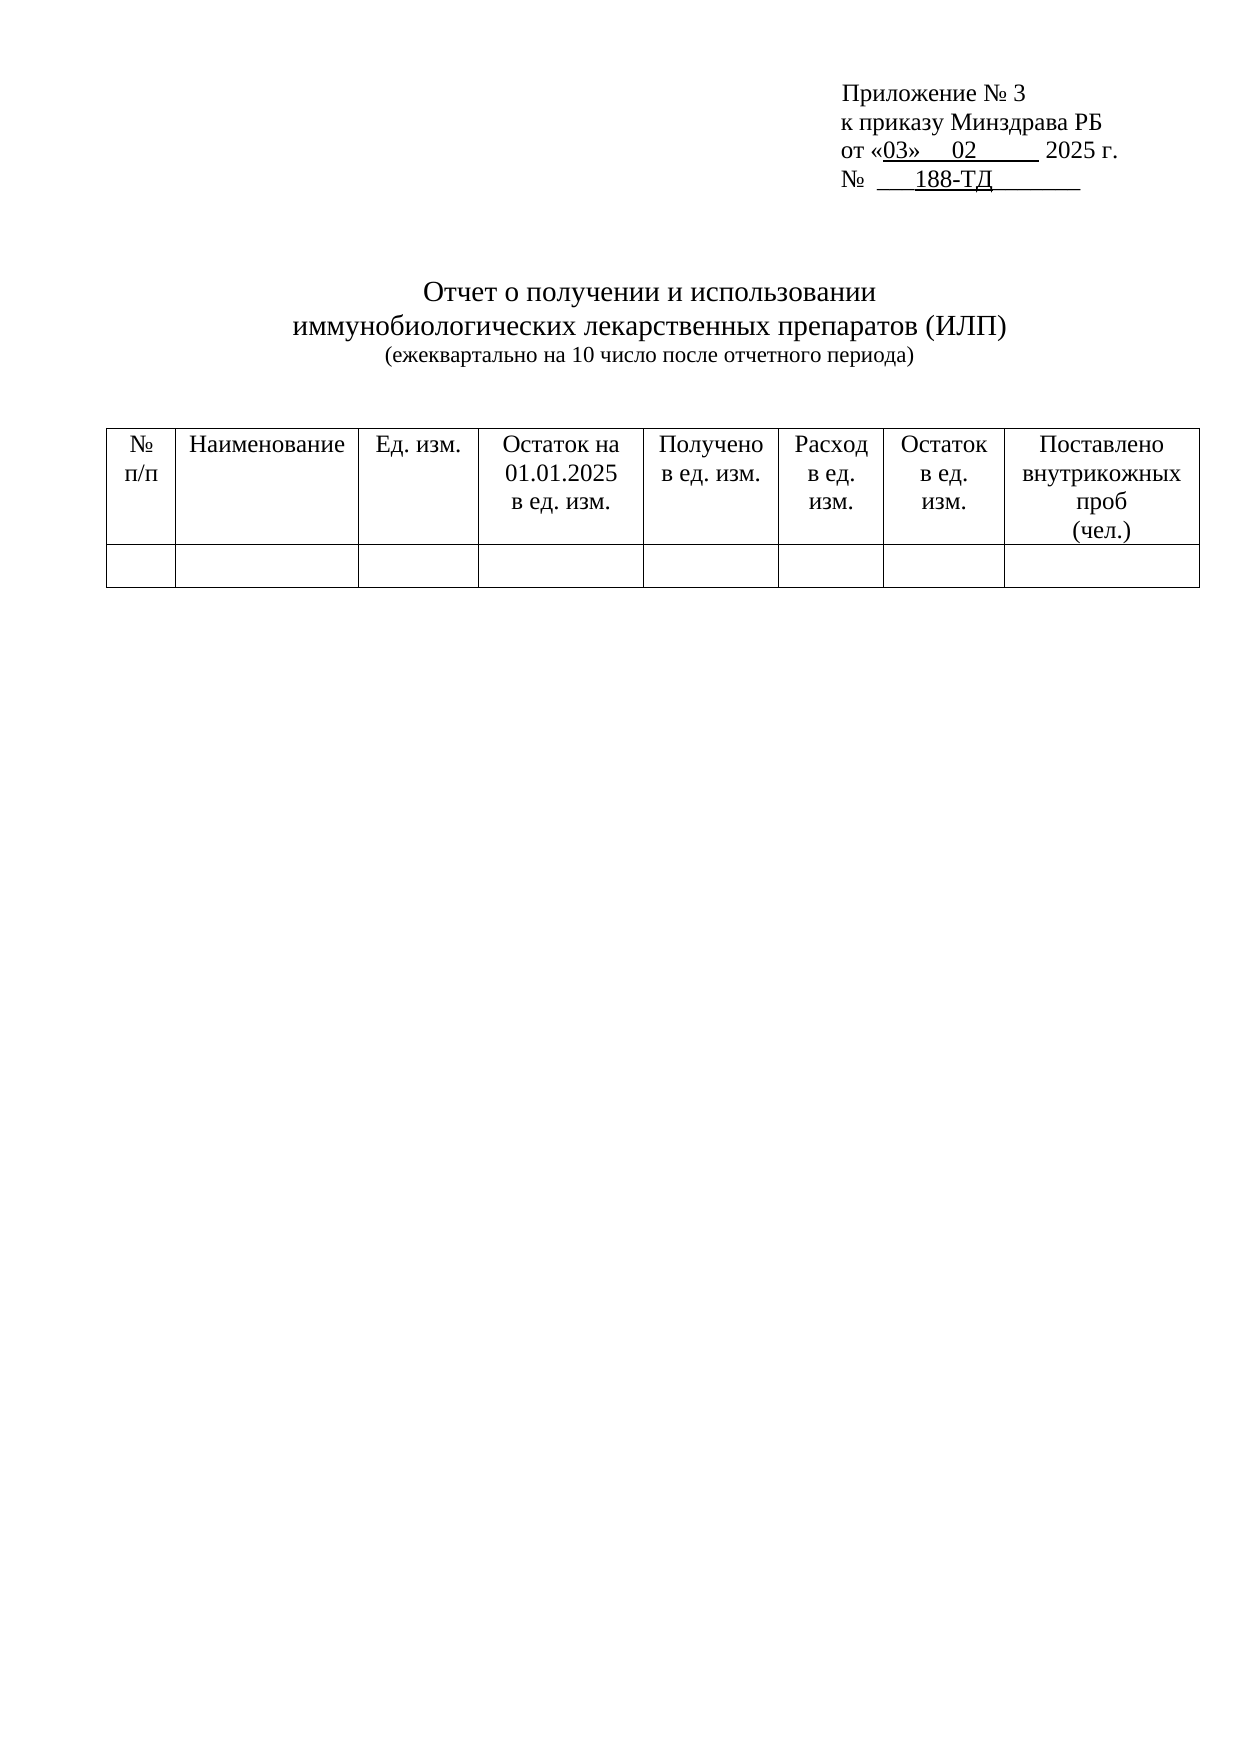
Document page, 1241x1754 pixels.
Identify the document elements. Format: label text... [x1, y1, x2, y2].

text Приложение № 3 [842, 78, 1211, 107]
table_header Получено в ед. изм. [644, 429, 778, 544]
table_cell [884, 545, 1004, 587]
table_header Остаток в ед. изм. [884, 429, 1004, 544]
table_cell [479, 545, 643, 587]
text № ___188-ТД_______ [841, 164, 1211, 193]
table_cell [176, 545, 358, 587]
table_cell [1005, 545, 1199, 587]
text от «03» 02 2025 г. [841, 135, 1211, 164]
text (ежеквартально на 10 число после отчетного периода) [118, 342, 1181, 368]
table_cell [359, 545, 478, 587]
table_header Остаток на 01.01.2025 в ед. изм. [479, 429, 643, 544]
table_header Расход в ед. изм. [779, 429, 883, 544]
table_cell [644, 545, 778, 587]
table_cell [779, 545, 883, 587]
table_header № п/п [107, 429, 175, 544]
text Отчет о получении и использовании [118, 274, 1181, 308]
text иммунобиологических лекарственных препаратов (ИЛП) [118, 308, 1181, 342]
table_cell [107, 545, 175, 587]
table_header Наименование [176, 429, 358, 544]
table_header Поставлено внутрикожных проб (чел.) [1005, 429, 1199, 544]
table_header Ед. изм. [359, 429, 478, 544]
text к приказу Минздрава РБ [841, 107, 1211, 135]
